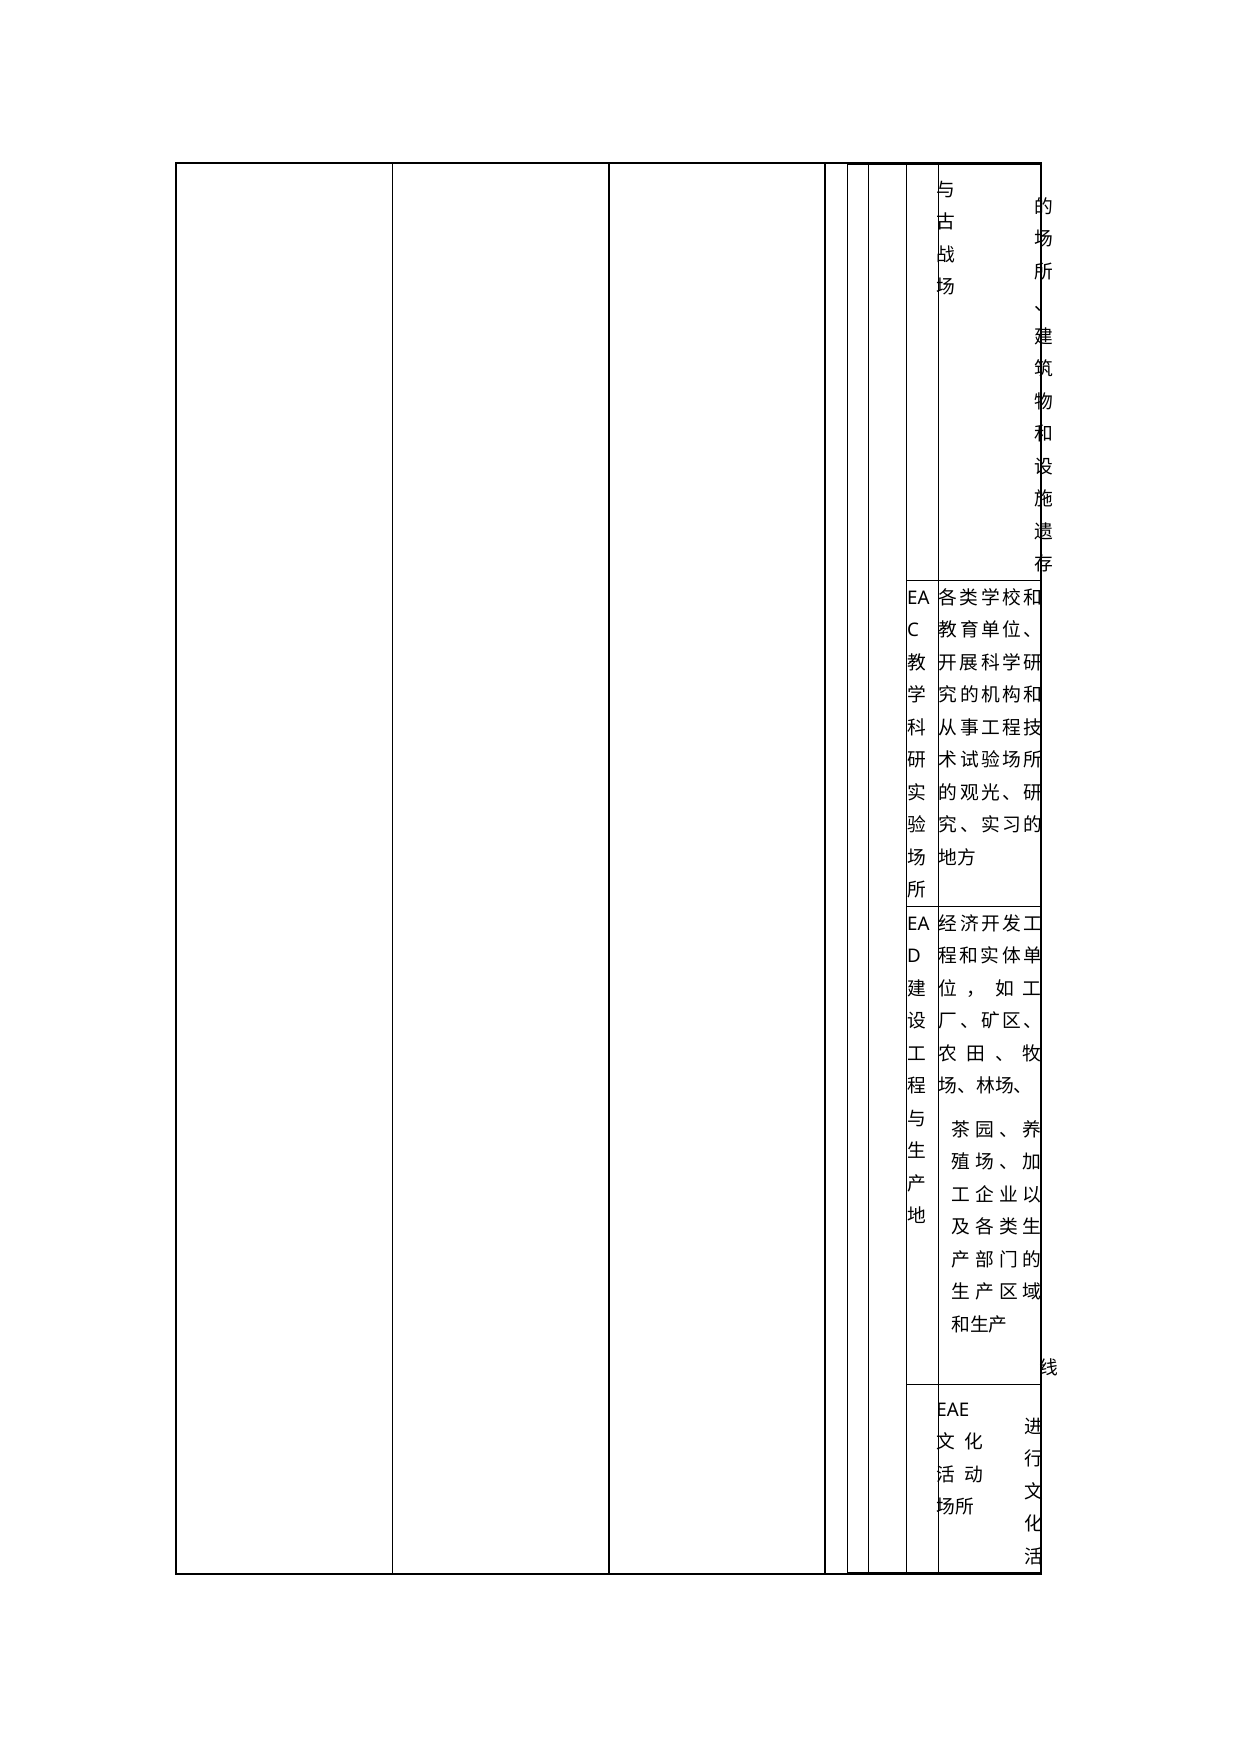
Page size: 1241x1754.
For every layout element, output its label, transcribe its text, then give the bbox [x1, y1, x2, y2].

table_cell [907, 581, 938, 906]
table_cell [939, 165, 1040, 580]
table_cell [939, 907, 1040, 1384]
table_cell ★ [177, 164, 392, 1573]
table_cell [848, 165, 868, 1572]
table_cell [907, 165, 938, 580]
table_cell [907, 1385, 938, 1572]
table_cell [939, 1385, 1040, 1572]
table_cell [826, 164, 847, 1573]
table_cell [869, 165, 906, 1572]
table_cell 1 [393, 164, 608, 1573]
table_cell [610, 164, 824, 1573]
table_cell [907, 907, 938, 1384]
